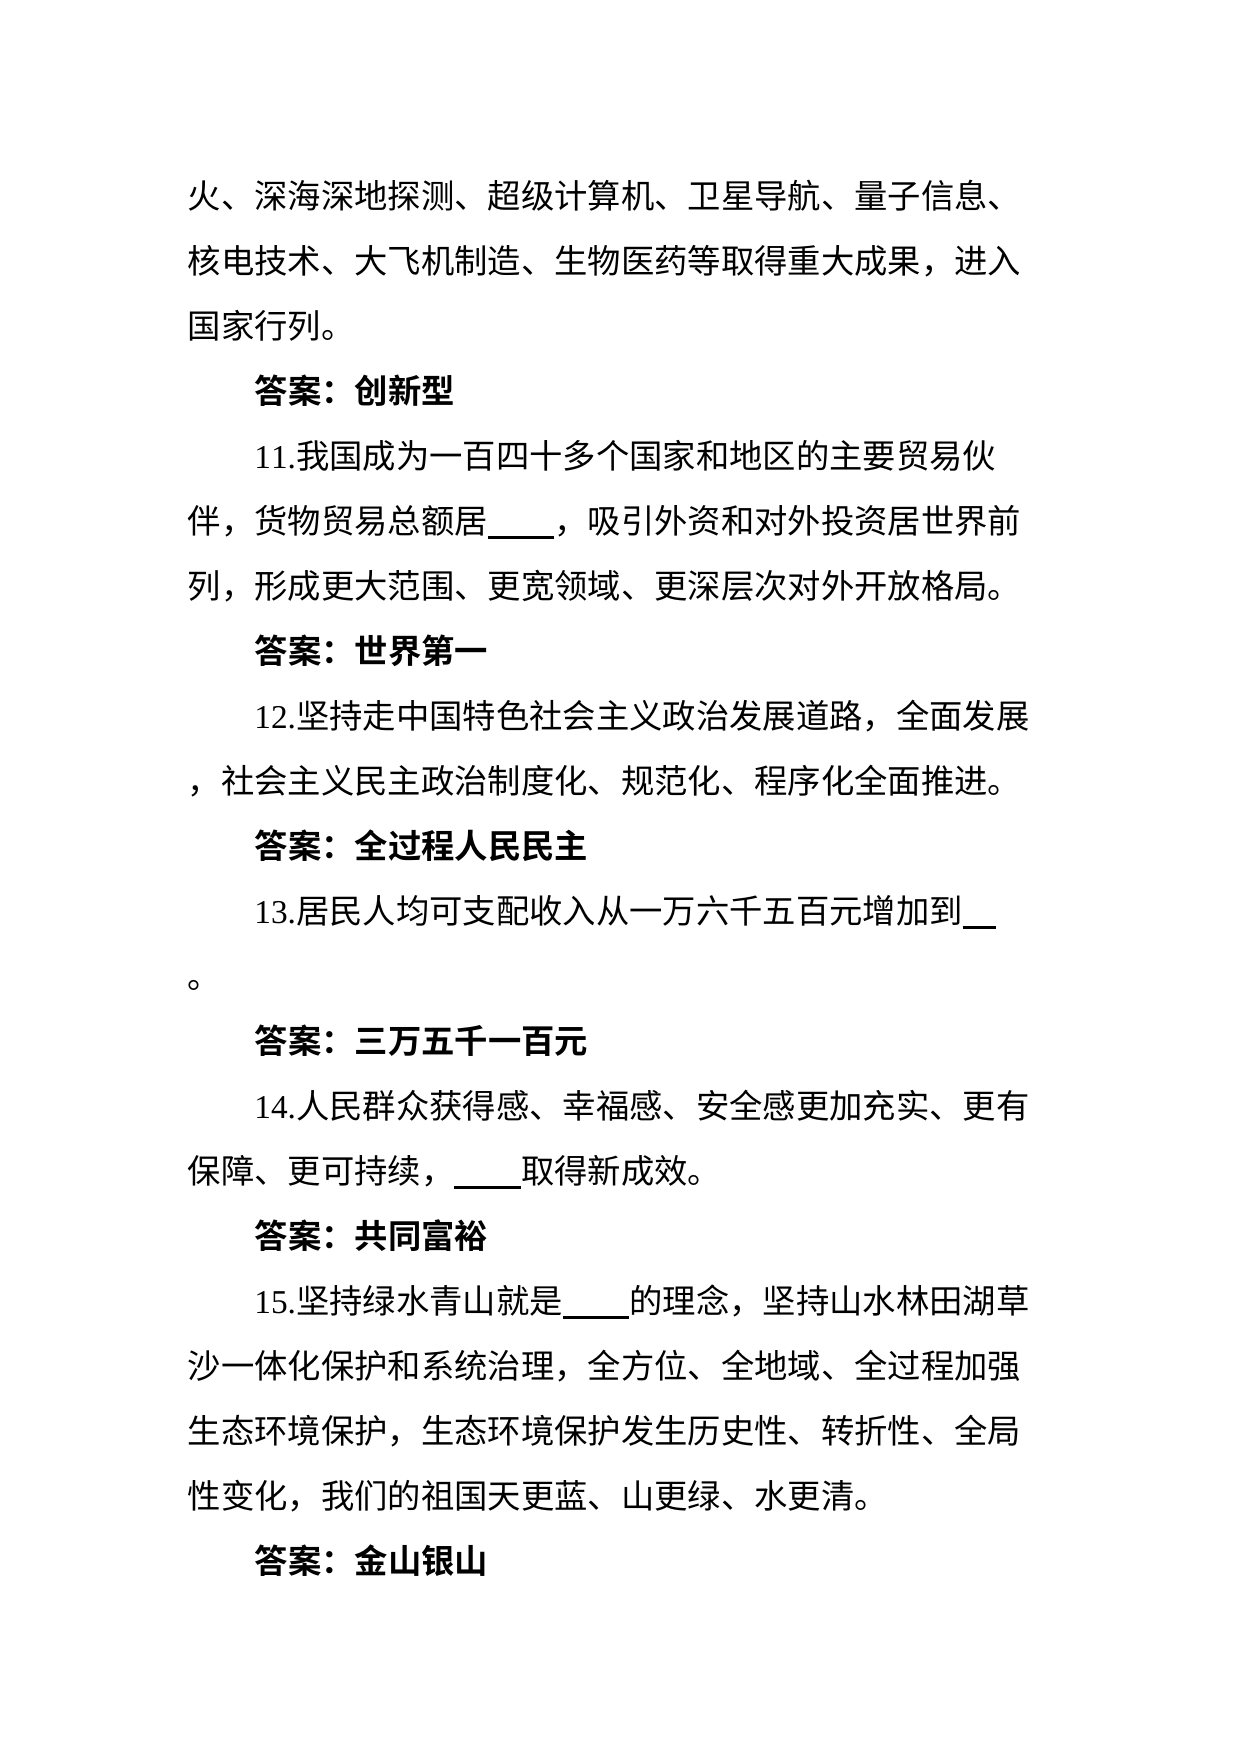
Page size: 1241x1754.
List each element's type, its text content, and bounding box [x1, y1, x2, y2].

text 11.我国成为一百四十多个国家和地区的主要贸易伙伴，货物贸易总额居 ，吸引外资和对外投资居世界前列，形成更大范围、更宽领域、更深层次对外开放格局。 [187, 422, 1053, 617]
text 答案：金山银山 [187, 1527, 1053, 1592]
text 15.坚持绿水青山就是 的理念，坚持山水林田湖草沙一体化保护和系统治理，全方位、全地域、全过程加强生态环境保护，生态环境保护发生历史性、转折性、全局性变化，我们的祖国天更蓝、山更绿、水更清。 [187, 1267, 1053, 1527]
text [187, 162, 1053, 357]
text 14.人民群众获得感、幸福感、安全感更加充实、更有保障、更可持续， 取得新成效。 [187, 1072, 1053, 1202]
text 答案：全过程人民民主 [187, 812, 1053, 877]
text 答案：三万五千一百元 [187, 1007, 1053, 1072]
text 12.坚持走中国特色社会主义政治发展道路，全面发展 ，社会主义民主政治制度化、规范化、程序化全面推进。 [187, 682, 1053, 812]
text 答案：创新型 [187, 357, 1053, 422]
text 答案：共同富裕 [187, 1202, 1053, 1267]
text 答案：世界第一 [187, 617, 1053, 682]
text 13.居民人均可支配收入从一万六千五百元增加到 。 [187, 877, 1053, 1007]
